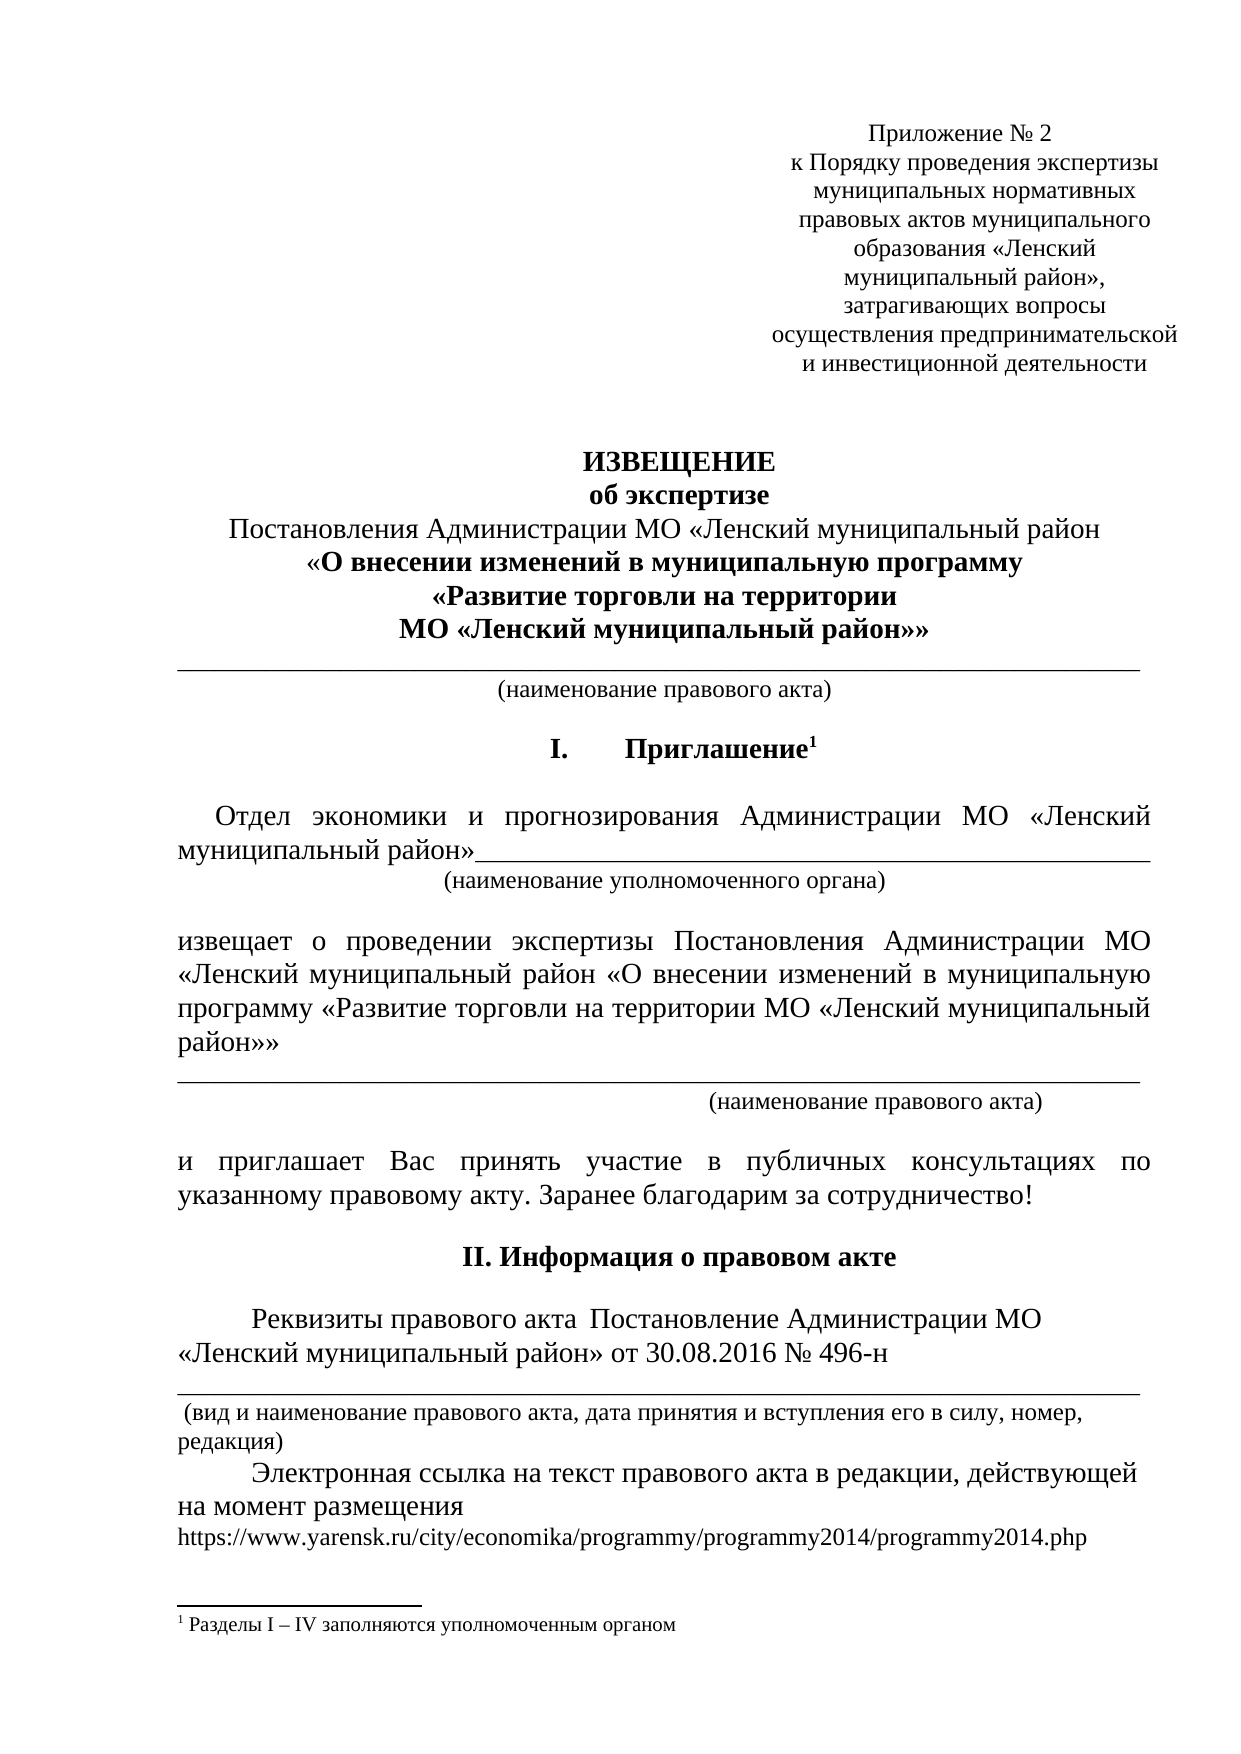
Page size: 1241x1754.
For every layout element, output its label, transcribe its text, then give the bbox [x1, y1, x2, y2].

text и приглашает Вас принять участие в публичных консультациях по указанному правовому акту. Заранее благодарим за сотрудничество! [177, 1143, 1152, 1211]
text Реквизиты правового акта Постановление Администрации МО «Ленский муниципальный район» от 30.08.2016 № 496-н _____________________________________________________________________________ [177, 1302, 1152, 1397]
text МО «Ленский муниципальный район»» [177, 612, 1152, 645]
text _____________________________________________________________________________ [177, 1057, 1152, 1086]
text Электронная ссылка на текст правового акта в редакции, действующей на момент размещения https://www.yarensk.ru/city/economika/programmy/programmy2014/programmy2014.php [177, 1455, 1152, 1551]
text (вид и наименование правового акта, дата принятия и вступления его в силу, номер, редакция) [177, 1397, 1152, 1455]
text Приложение № 2 [768, 118, 1152, 147]
text (наименование правового акта) [177, 1086, 1181, 1115]
text Отдел экономики и прогнозирования Администрации МО «Ленский муниципальный район»______________________________________________________ [177, 798, 1152, 866]
text ИЗВЕЩЕНИЕ [177, 444, 1181, 477]
list Приглашение [215, 731, 1152, 765]
text (наименование уполномоченного органа) [177, 866, 1152, 894]
text муниципальных нормативных правовых актов муниципального образования «Ленский муниципальный район», затрагивающих вопросы осуществления предпринимательской и инвестиционной деятельности [768, 176, 1181, 377]
text к Порядку проведения экспертизы [768, 147, 1181, 176]
text (наименование правового акта) [177, 674, 1152, 703]
text _____________________________________________________________________________ [177, 645, 1152, 674]
text II. Информация о правовом акте [177, 1239, 1181, 1273]
text «Развитие торговли на территории [177, 578, 1152, 612]
text извещает о проведении экспертизы Постановления Администрации МО «Ленский муниципальный район «О внесении изменений в муниципальную программу «Развитие торговли на территории МО «Ленский муниципальный район»» [177, 923, 1152, 1057]
text об экспертизе [177, 477, 1181, 511]
text Постановления Администрации МО «Ленский муниципальный район «О внесении изменений в муниципальную программу [177, 511, 1152, 578]
